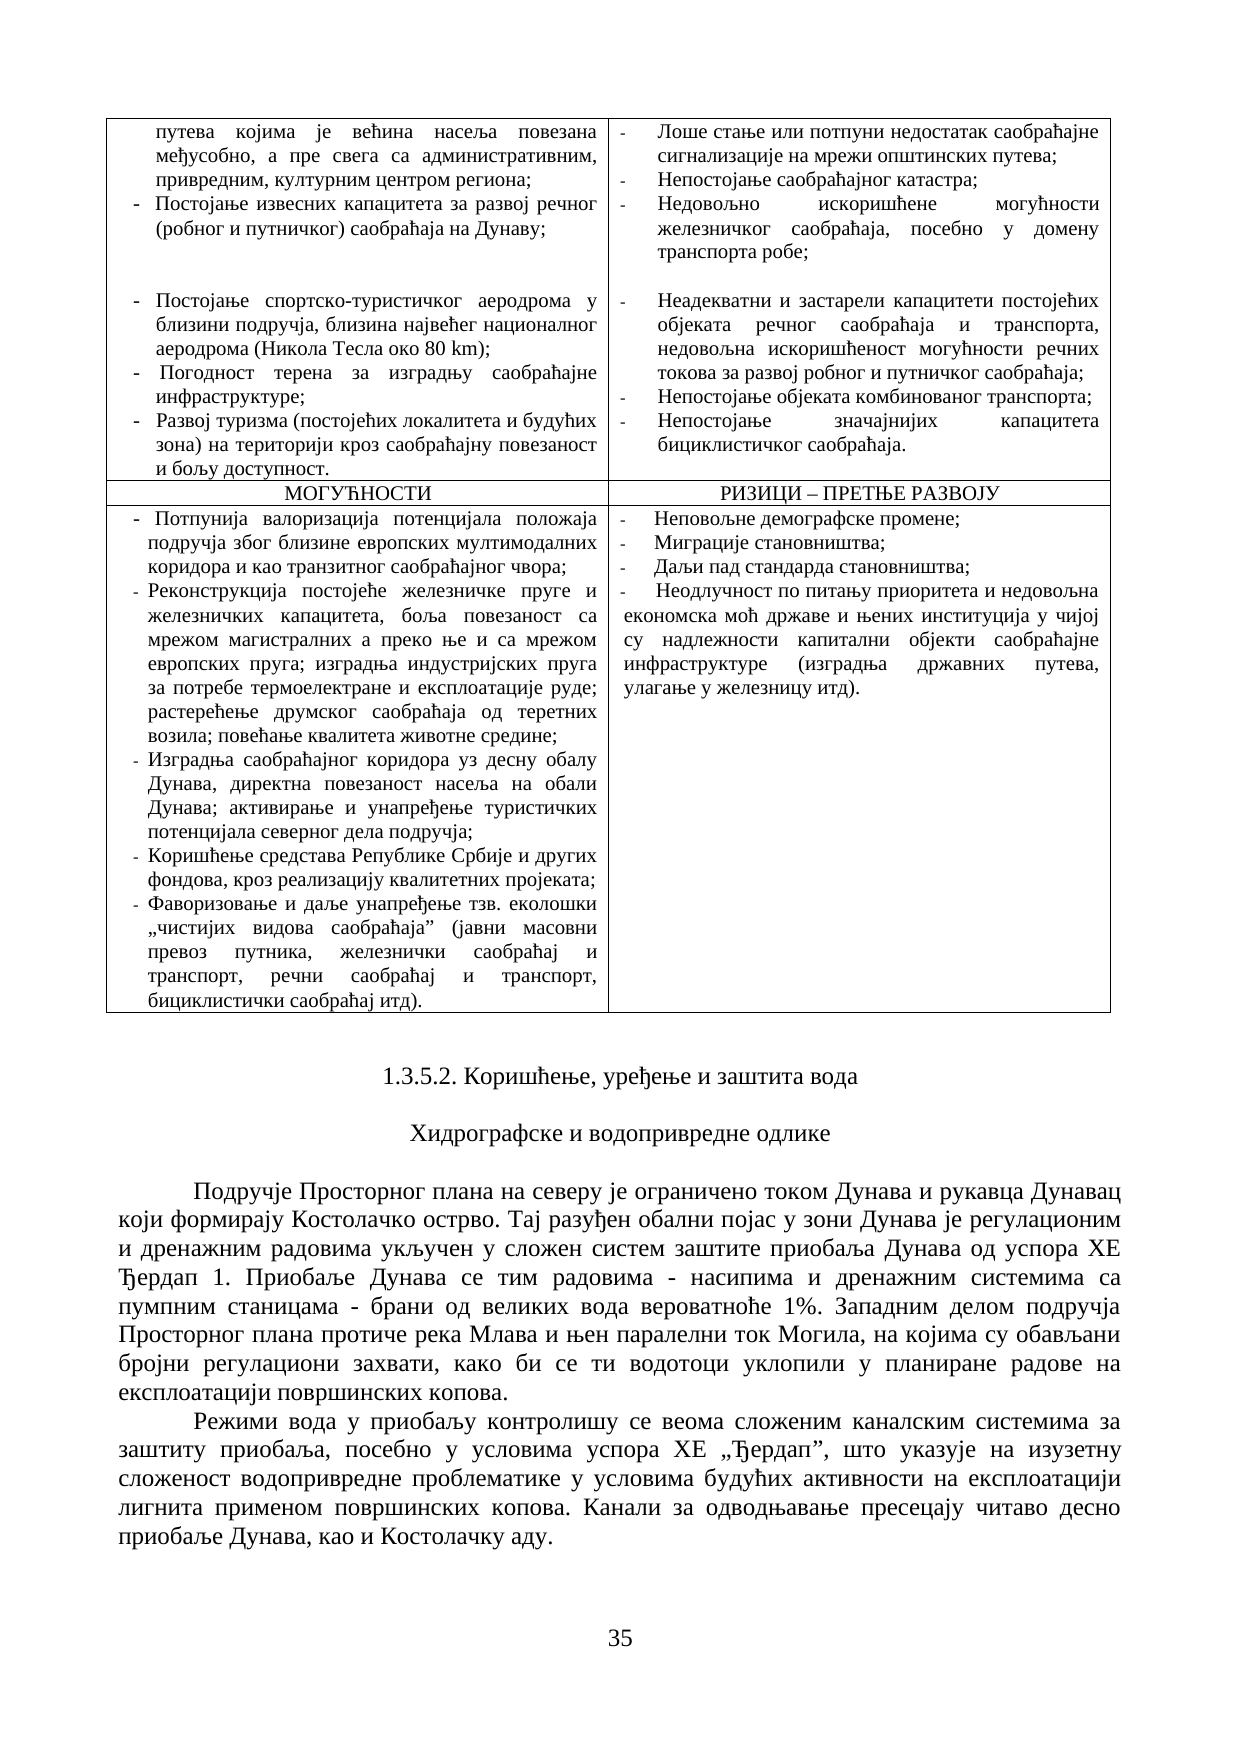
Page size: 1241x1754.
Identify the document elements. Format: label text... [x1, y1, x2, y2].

table_cell МОГУЋНОСТИ [107, 481, 608, 505]
text 1.3.5.2. Коришћење, уређење и заштита вода [118, 1061, 1122, 1089]
text Хидрографске и водопривредне одлике [118, 1118, 1122, 1147]
table_cell Неповољне демографске промене; Миграције становништва; Даљи пад стандарда становништва; Неодлучност по питању приоритета и недовољна економска моћ државе и њених институција у чијој су надлежности капитални објекти саобраћајне инфраструктуре (изградња државних путева, улагање у железницу итд). [609, 506, 1110, 1012]
table_cell РИЗИЦИ – ПРЕТЊЕ РАЗВОЈУ [609, 481, 1110, 505]
text Режими вода у приобаљу контролишу се веома сложеним каналским системима за заштиту приобаља, посебно у условима успора ХЕ „Ђердап”, што указује на изузетну сложеност водопривредне проблематике у условима будућих активности на експлоатацији лигнита применом површинских копова. Канали за одводњавање пресецају читаво десно приобаље Дунава, као и Костолачку аду. [118, 1406, 1122, 1549]
text Подручје Просторног плана на северу је ограничено током Дунава и рукавца Дунавац који формирају Костолачко острво. Тај разуђен обални појас у зони Дунава је регулационим и дренажним радовима укључен у сложен систем заштите приобаља Дунава од успора ХЕ Ђердап 1. Приобаље Дунава се тим радовима - насипима и дренажним системима са пумпним станицама - брани од великих вода вероватноће 1%. Западним делом подручја Просторног плана протиче река Млава и њен паралелни ток Могила, на којима су обављани бројни регулациони захвати, како би се ти водотоци уклопили у планиране радове на експлоатацији површинских копова. [118, 1176, 1122, 1406]
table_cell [609, 119, 1110, 480]
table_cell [107, 119, 608, 480]
table_cell - Потпунија валоризација потенцијала положаја подручја због близине европских мултимодалних коридора и као транзитног саобраћајног чвора; Реконструкција постојеће железничке пруге и железничких капацитета, боља повезаност са мрежом магистралних а преко ње и са мрежом европских пруга; изградња индустријских пруга за потребе термоелектране и експлоатације руде; растерећење друмског саобраћаја од теретних возила; повећање квалитета животне средине; Изградња саобраћајног коридора уз десну обалу Дунава, директна повезаност насеља на обали Дунава; активирање и унапређење туристичких потенцијала северног дела подручја; Коришћење средстава Републике Србије и других фондова, кроз реализацију квалитетних пројеката; Фаворизовање и даље унапређење тзв. еколошки „чистијих видова саобраћаја” (јавни масовни превоз путника, железнички саобраћај и транспорт, речни саобраћај и транспорт, бициклистички саобраћај итд). [107, 506, 608, 1012]
